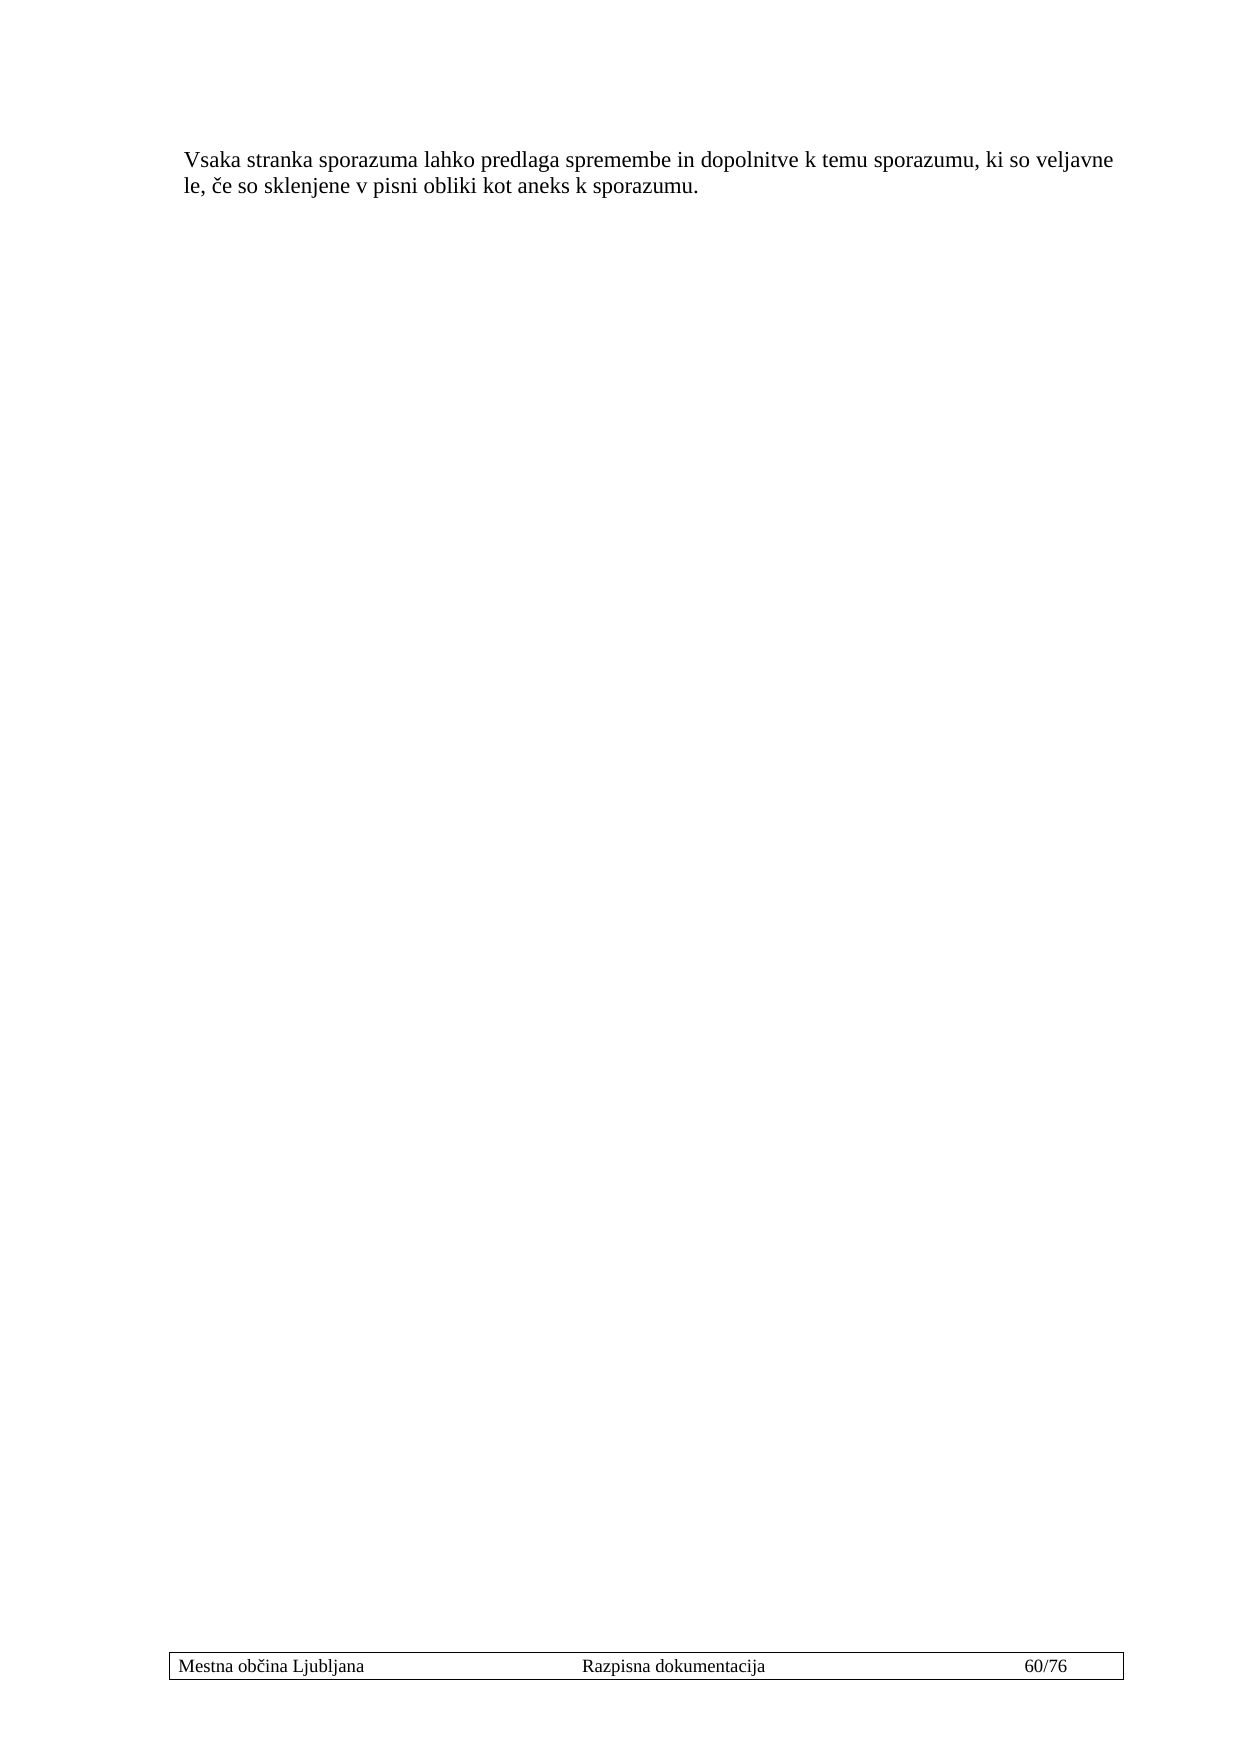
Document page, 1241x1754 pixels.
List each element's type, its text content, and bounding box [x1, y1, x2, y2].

text Vsaka stranka sporazuma lahko predlaga spremembe in dopolnitve k temu sporazumu, ki so veljavne le, če so sklenjene v pisni obliki kot aneks k sporazumu. [184, 146, 1115, 198]
